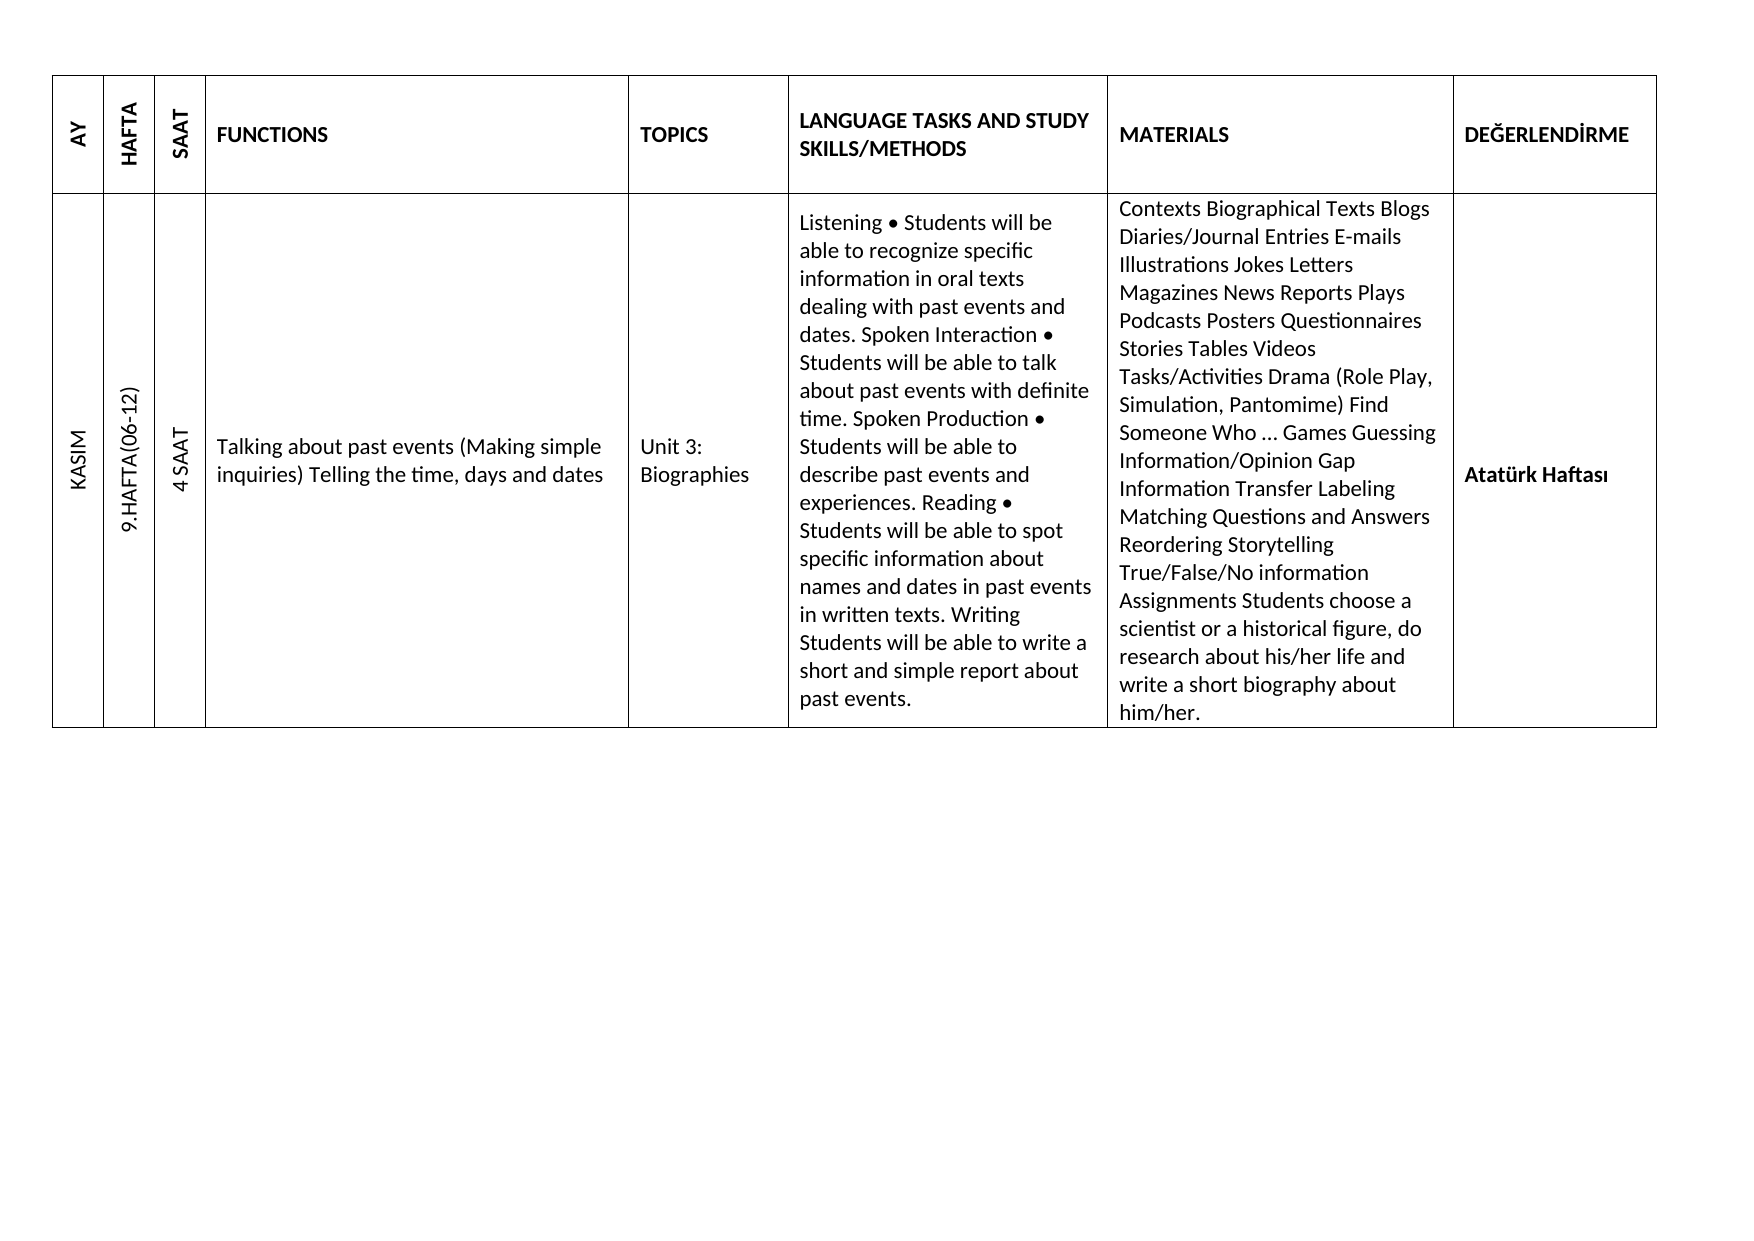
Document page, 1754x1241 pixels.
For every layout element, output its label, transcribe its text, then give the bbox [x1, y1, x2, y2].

table_cell Listening • Students will be able to recognize specific information in oral texts dealing with past events and dates. Spoken Interaction • Students will be able to talk about past events with definite time. Spoken Production • Students will be able to describe past events and experiences. Reading • Students will be able to spot specific information about names and dates in past events in written texts. Writing Students will be able to write a short and simple report about past events. [789, 194, 1107, 727]
table_header MATERIALS [1108, 76, 1453, 193]
table_header SAAT [155, 76, 205, 193]
table_header TOPICS [629, 76, 788, 193]
table_cell Atatürk Haftası [1454, 194, 1656, 727]
table_cell Unit 3: Biographies [629, 194, 788, 727]
table_cell KASIM [53, 194, 103, 727]
table_cell Contexts Biographical Texts Blogs Diaries/Journal Entries E-mails Illustrations Jokes Letters Magazines News Reports Plays Podcasts Posters Questionnaires Stories Tables Videos Tasks/Activities Drama (Role Play, Simulation, Pantomime) Find Someone Who … Games Guessing Information/Opinion Gap Information Transfer Labeling Matching Questions and Answers Reordering Storytelling True/False/No information Assignments Students choose a scientist or a historical figure, do research about his/her life and write a short biography about him/her. [1108, 194, 1453, 727]
table_cell 4 SAAT [155, 194, 205, 727]
table_cell Talking about past events (Making simple inquiries) Telling the time, days and dates [206, 194, 628, 727]
table_header AY [53, 76, 103, 193]
table_header FUNCTIONS [206, 76, 628, 193]
table_header HAFTA [104, 76, 154, 193]
table_cell 9.HAFTA(06-12) [104, 194, 154, 727]
table_header LANGUAGE TASKS AND STUDY SKILLS/METHODS [789, 76, 1107, 193]
table_header DEĞERLENDİRME [1454, 76, 1656, 193]
